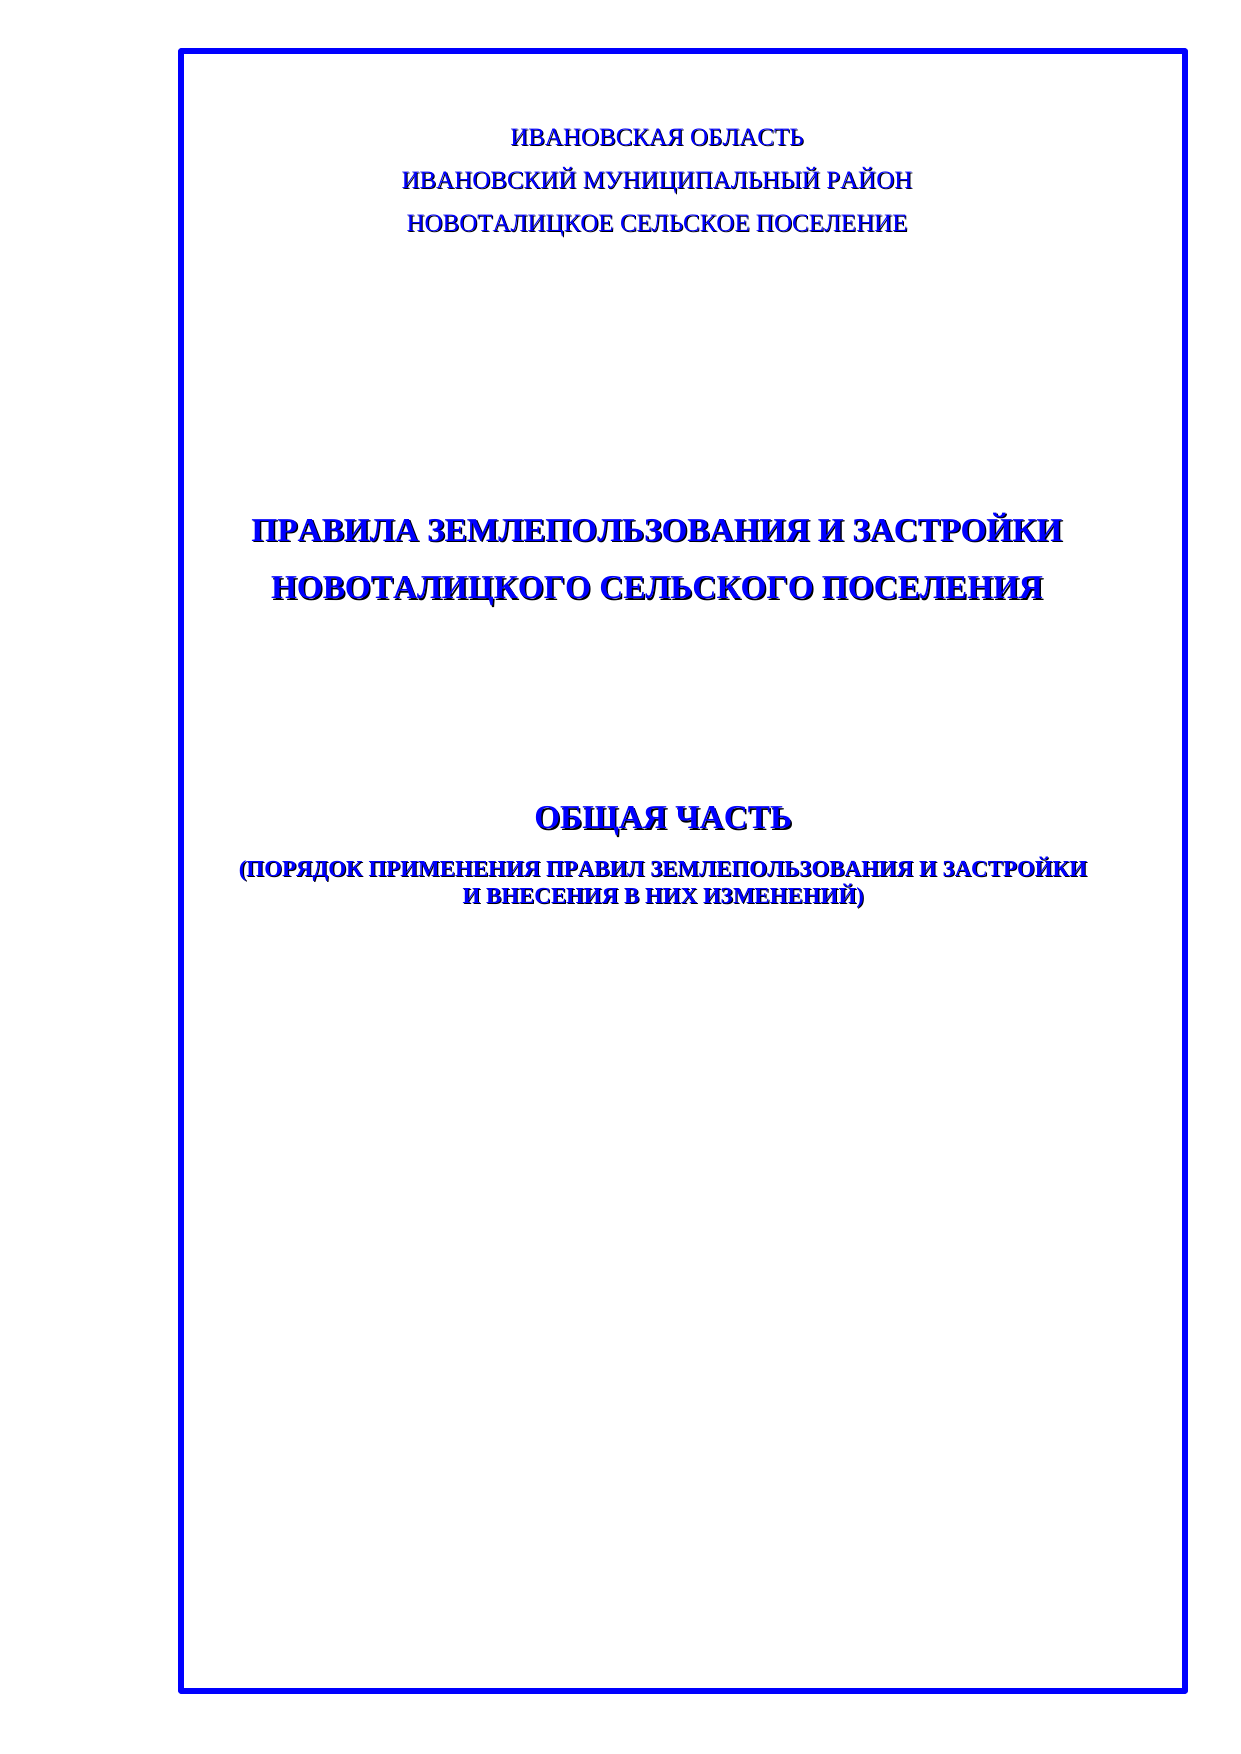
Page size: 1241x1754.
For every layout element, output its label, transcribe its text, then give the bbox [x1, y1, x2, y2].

list (порядок применения ПРАВИЛ ЗЕМЛЕПОЛЬЗОВАНИЯ И ЗАСТРОЙКИ [187, 855, 1139, 882]
text НОВОТАЛИЦкое СЕЛЬСКОЕ ПОСЕЛЕНИЕ [162, 208, 1152, 237]
list и внесения в НИХ изменений) [187, 882, 1139, 908]
list ОБЩАЯ ЧАСТЬ [187, 798, 1139, 836]
text НОВОТАЛИЦкого сельского поселения [162, 568, 1152, 606]
text Ивановская область [162, 122, 1152, 151]
text ПРАВИЛА ЗЕМЛЕПОЛЬЗОВАНИЯ И ЗАСТРОЙКИ [162, 510, 1152, 549]
text ивановский МУНИЦИПАЛЬНЫЙ район [162, 165, 1152, 194]
